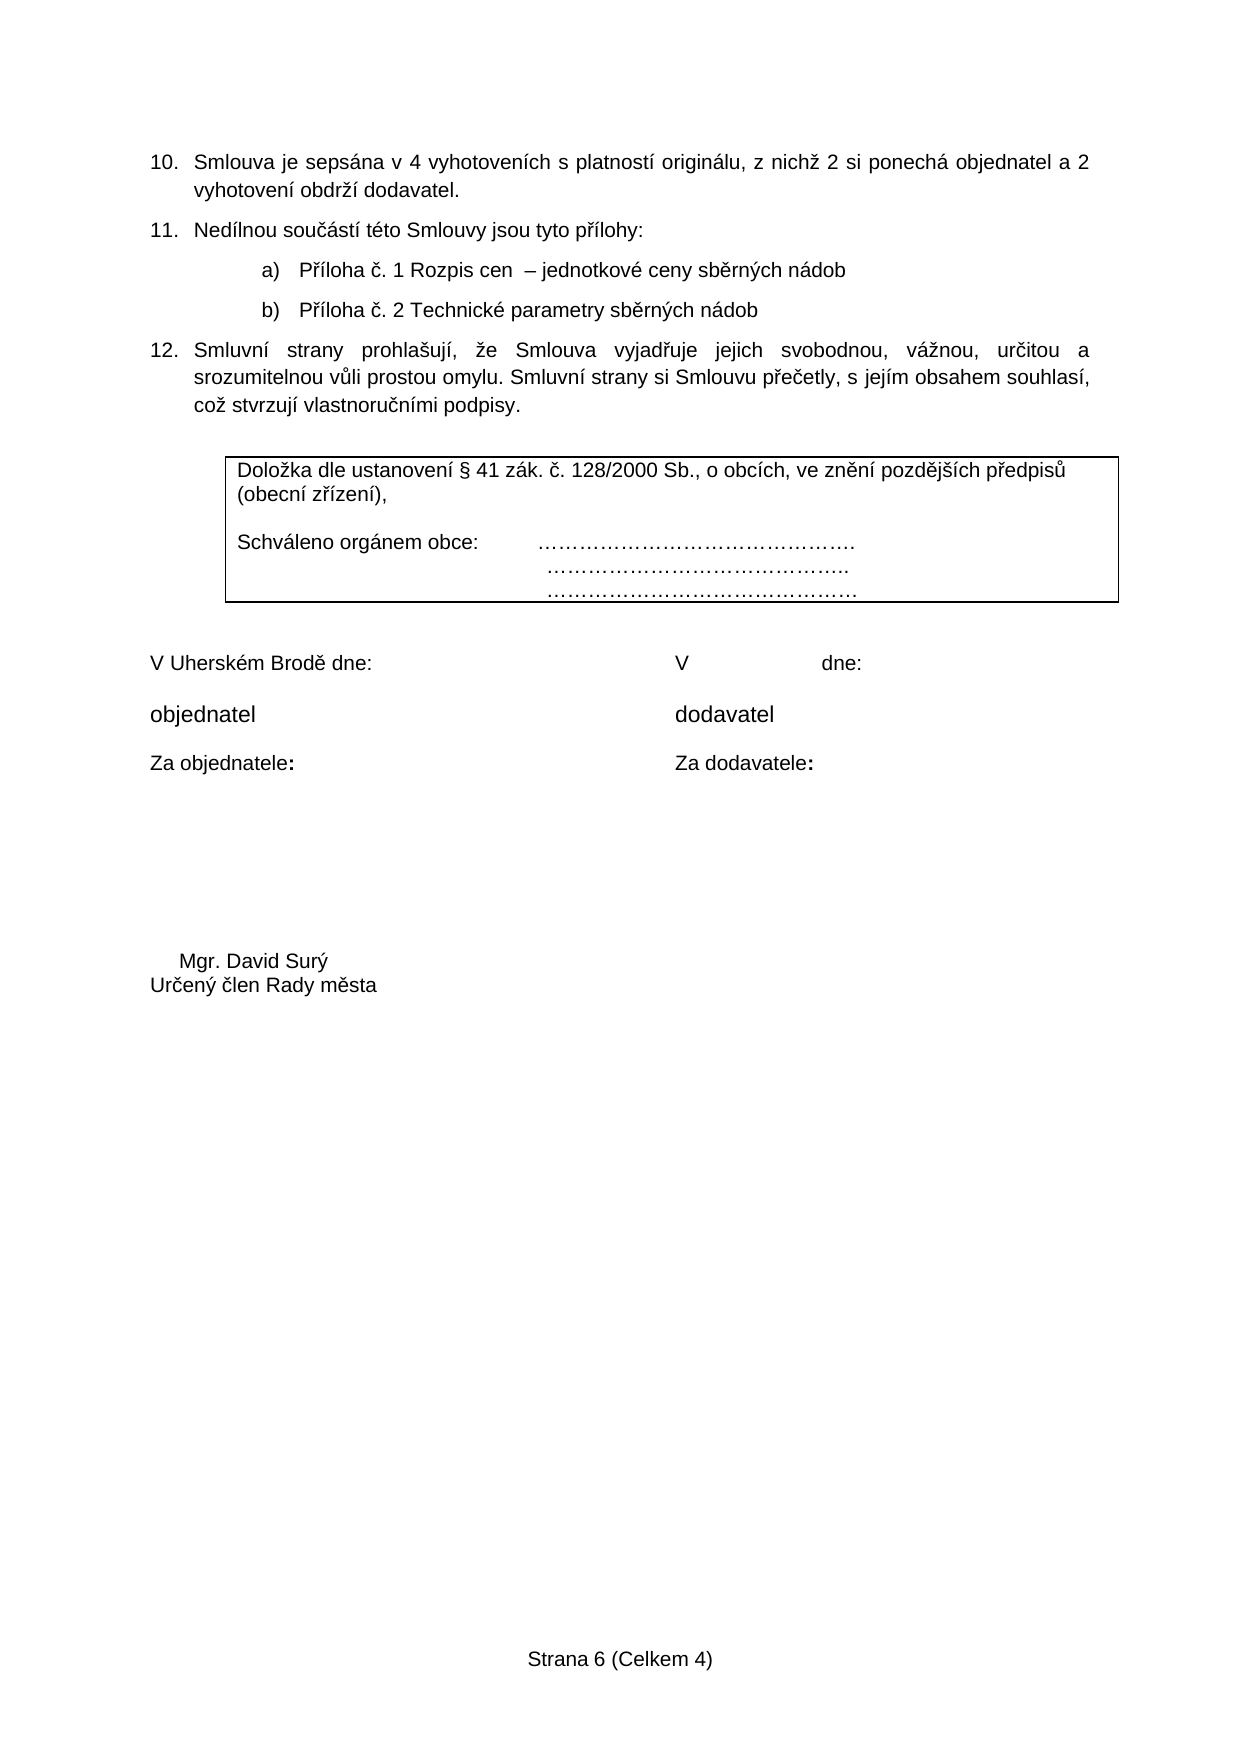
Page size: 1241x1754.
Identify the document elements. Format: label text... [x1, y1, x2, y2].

text Za objednatele: Za dodavatele: [150, 751, 1090, 775]
list Smlouva je sepsána v 4 vyhotoveních s platností originálu, z nichž 2 si ponechá objednatel a 2 vyhotovení obdrží dodavatel. [150, 150, 1090, 201]
list Smluvní strany prohlašují, že Smlouva vyjadřuje jejich svobodnou, vážnou, určitou a srozumitelnou vůli prostou omylu. Smluvní strany si Smlouvu přečetly, s jejím obsahem souhlasí, což stvrzují vlastnoručními podpisy. [150, 337, 1090, 416]
text V Uherském Brodě dne: V dne: [150, 650, 1090, 674]
list Příloha č. 2 Technické parametry sběrných nádob [261, 297, 1090, 321]
list Nedílnou součástí této Smlouvy jsou tyto přílohy: [150, 217, 1090, 241]
list Příloha č. 1 Rozpis cen – jednotkové ceny sběrných nádob [261, 257, 1090, 281]
text Určený člen Rady města [150, 973, 1090, 997]
table_cell Schváleno orgánem obce: ………………………………………. …………………………………….. ……………………………………… [226, 530, 1118, 601]
table_header Doložka dle ustanovení § 41 zák. č. 128/2000 Sb., o obcích, ve znění pozdějších předpisů (obecní zřízení), [226, 458, 1118, 529]
text Mgr. David Surý [150, 949, 1090, 973]
text objednatel dodavatel [150, 701, 1090, 727]
